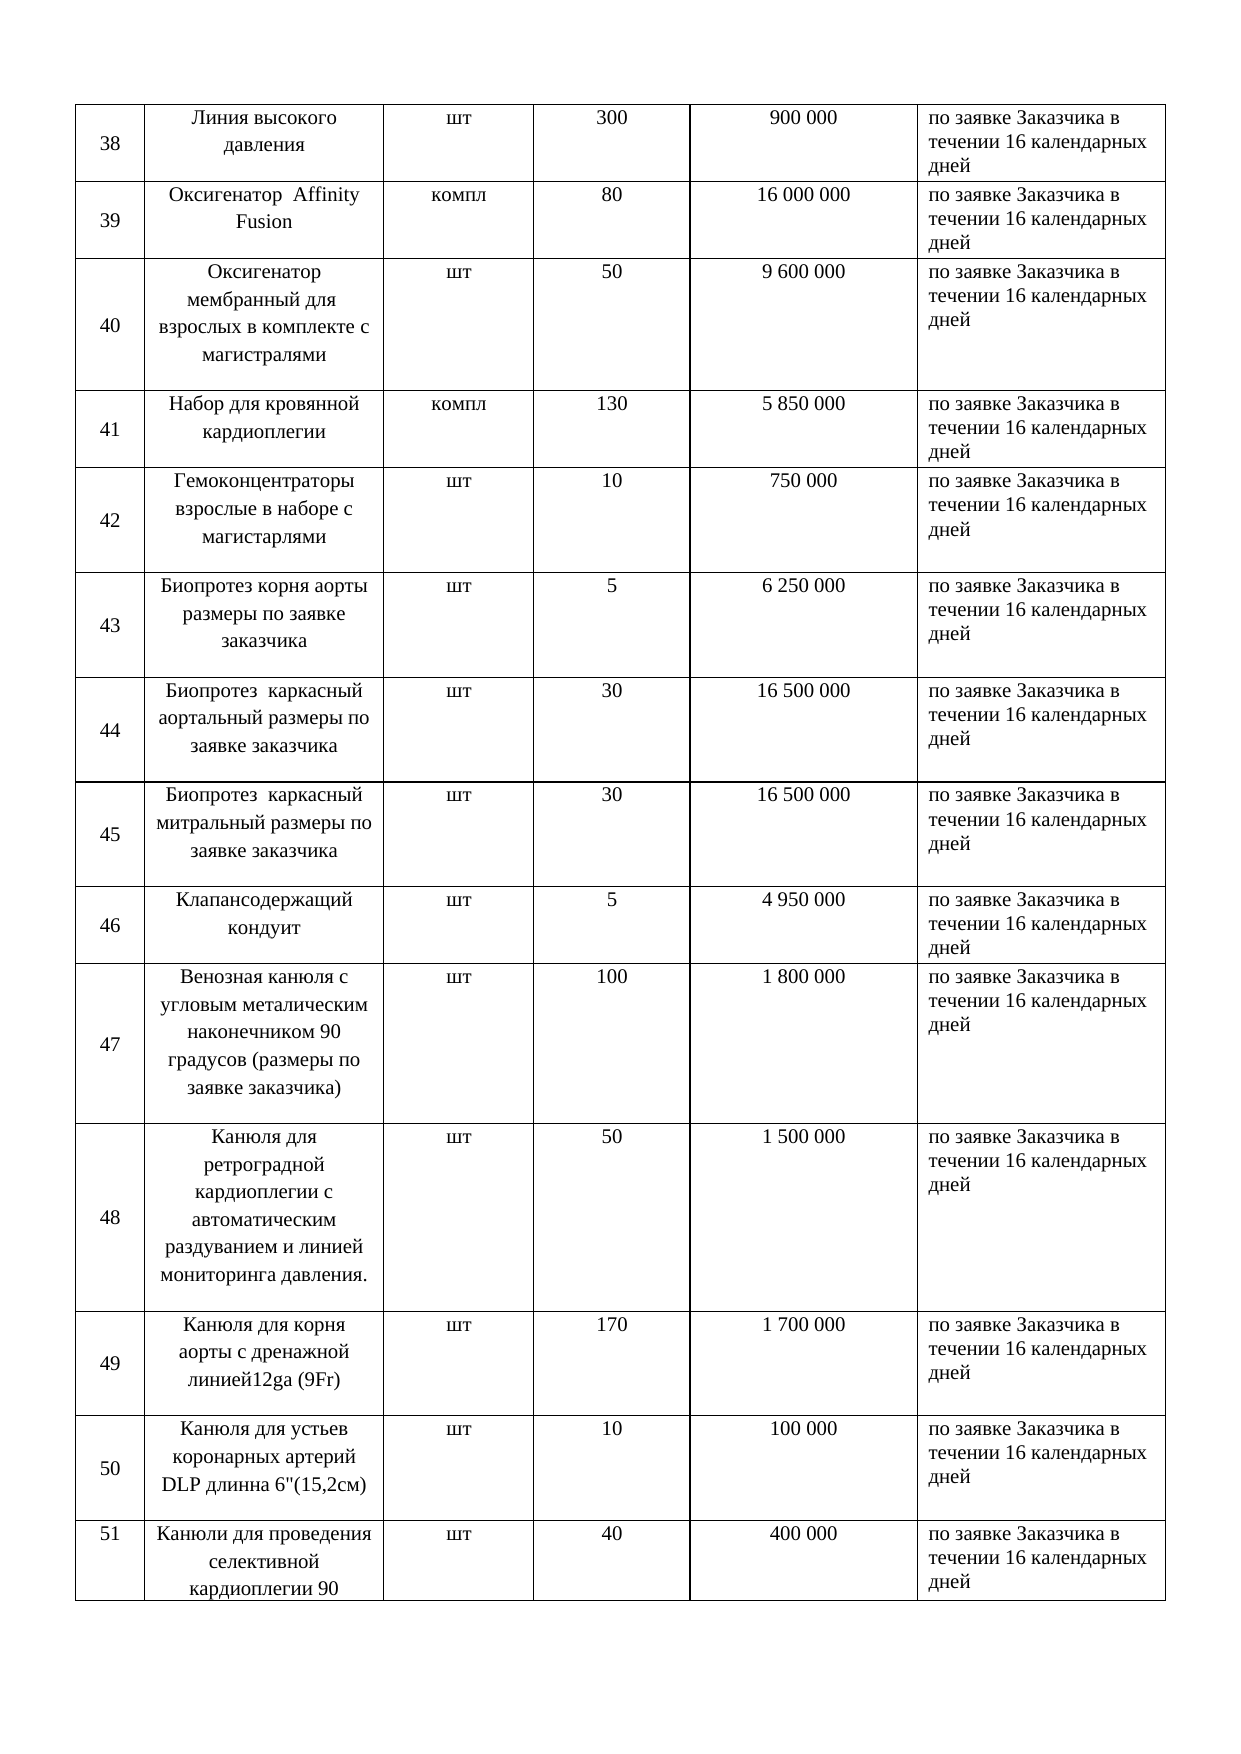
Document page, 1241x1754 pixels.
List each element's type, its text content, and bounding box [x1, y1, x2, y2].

table_cell шт [384, 964, 533, 1123]
table_cell 1 500 000 [691, 1124, 917, 1311]
table_cell 43 [76, 573, 144, 677]
table_cell Канюля для ретроградной кардиоплегии с автоматическим раздуванием и линией мониторинга давления. [145, 1124, 383, 1311]
table_cell 16 500 000 [691, 678, 917, 781]
table_cell 170 [534, 1312, 689, 1415]
table_cell Биопротез каркасный аортальный размеры по заявке заказчика [145, 678, 383, 781]
table_cell 100 [534, 964, 689, 1123]
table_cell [918, 1521, 1165, 1600]
table_cell 1 700 000 [691, 1312, 917, 1415]
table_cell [145, 1521, 383, 1600]
table_cell 16 000 000 [691, 182, 917, 258]
table_cell 50 [534, 259, 689, 390]
table_cell Венозная канюля с угловым металическим наконечником 90 градусов (размеры по заявке заказчика) [145, 964, 383, 1123]
table_cell 44 [76, 678, 144, 781]
table_cell шт [384, 259, 533, 390]
table_cell 49 [76, 1312, 144, 1415]
table_cell 16 500 000 [691, 783, 917, 886]
table_cell 46 [76, 887, 144, 963]
table_cell 50 [534, 1124, 689, 1311]
table_cell компл [384, 391, 533, 467]
table_cell по заявке Заказчика в течении 16 календарных дней [918, 783, 1165, 886]
table_cell по заявке Заказчика в течении 16 календарных дней [918, 468, 1165, 572]
table_cell 38 [76, 105, 144, 181]
table_cell по заявке Заказчика в течении 16 календарных дней [918, 573, 1165, 677]
table_cell шт [384, 1312, 533, 1415]
table_cell 40 [534, 1521, 689, 1600]
table_cell 47 [76, 964, 144, 1123]
table_cell по заявке Заказчика в течении 16 календарных дней [918, 964, 1165, 1123]
table_cell шт [384, 1521, 533, 1600]
table_cell шт [384, 1416, 533, 1520]
table_cell по заявке Заказчика в течении 16 календарных дней [918, 391, 1165, 467]
table_cell 300 [534, 105, 689, 181]
table_cell Канюля для устьев коронарных артерий DLP длинна 6"(15,2см) [145, 1416, 383, 1520]
table_cell 48 [76, 1124, 144, 1311]
table_cell шт [384, 887, 533, 963]
table_cell 5 850 000 [691, 391, 917, 467]
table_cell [918, 182, 1165, 258]
table_cell 80 [534, 182, 689, 258]
table_cell 10 [534, 468, 689, 572]
table_cell по заявке Заказчика в течении 16 календарных дней [918, 1124, 1165, 1311]
table_cell Оксигенатор Affinity Fusion [145, 182, 383, 258]
table_cell 5 [534, 573, 689, 677]
table_cell 9 600 000 [691, 259, 917, 390]
table_cell 42 [76, 468, 144, 572]
table_cell 5 [534, 887, 689, 963]
table_cell Канюля для корня аорты с дренажной линией12ga (9Fr) [145, 1312, 383, 1415]
table_cell 130 [534, 391, 689, 467]
table_cell шт [384, 678, 533, 781]
table_cell 41 [76, 391, 144, 467]
table_cell по заявке Заказчика в течении 16 календарных дней [918, 887, 1165, 963]
table_cell 51 [76, 1521, 144, 1600]
table_cell 400 000 [691, 1521, 917, 1600]
table_cell 1 800 000 [691, 964, 917, 1123]
table_cell шт [384, 1124, 533, 1311]
table_cell Клапансодержащий кондуит [145, 887, 383, 963]
table_cell по заявке Заказчика в течении 16 календарных дней [918, 259, 1165, 390]
table_cell шт [384, 105, 533, 181]
table_cell 39 [76, 182, 144, 258]
table_cell 750 000 [691, 468, 917, 572]
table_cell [918, 1416, 1165, 1520]
table_cell по заявке Заказчика в течении 16 календарных дней [918, 1312, 1165, 1415]
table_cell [918, 105, 1165, 181]
table_cell 900 000 [691, 105, 917, 181]
table_cell 100 000 [691, 1416, 917, 1520]
table_cell 50 [76, 1416, 144, 1520]
table_cell по заявке Заказчика в течении 16 календарных дней [918, 678, 1165, 781]
table_cell шт [384, 783, 533, 886]
table_cell 40 [76, 259, 144, 390]
table_cell 45 [76, 783, 144, 886]
table_cell Гемоконцентраторы взрослые в наборе с магистарлями [145, 468, 383, 572]
table_cell 6 250 000 [691, 573, 917, 677]
table_cell Линия высокого давления [145, 105, 383, 181]
table_cell Оксигенатор мембранный для взрослых в комплекте с магистралями [145, 259, 383, 390]
table_cell шт [384, 468, 533, 572]
table_cell шт [384, 573, 533, 677]
table_cell Биопротез каркасный митральный размеры по заявке заказчика [145, 783, 383, 886]
table_cell компл [384, 182, 533, 258]
table_cell 4 950 000 [691, 887, 917, 963]
table_cell 30 [534, 678, 689, 781]
table_cell 10 [534, 1416, 689, 1520]
table_cell Набор для кровянной кардиоплегии [145, 391, 383, 467]
table_cell 30 [534, 783, 689, 886]
table_cell Биопротез корня аорты размеры по заявке заказчика [145, 573, 383, 677]
